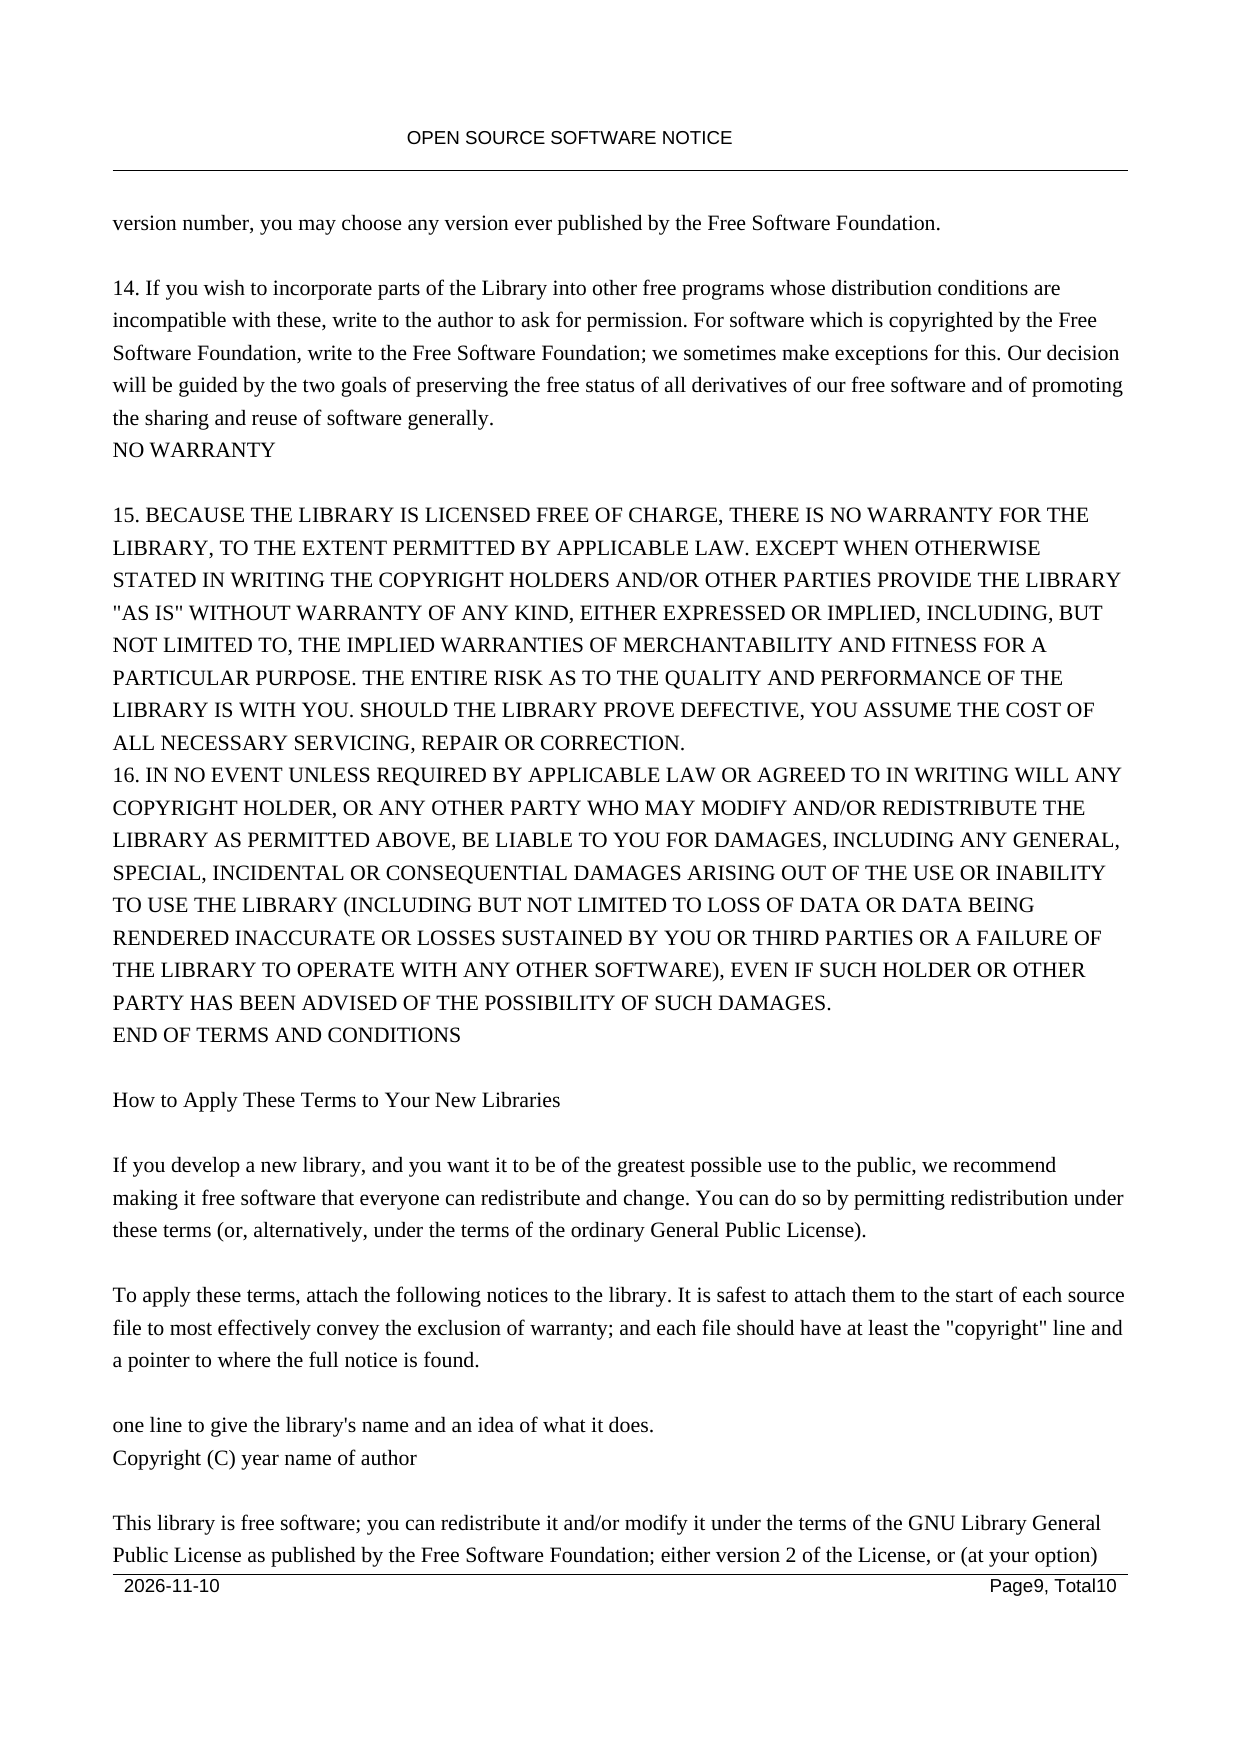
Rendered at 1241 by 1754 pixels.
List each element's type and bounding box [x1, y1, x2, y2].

text [112, 206, 1128, 1571]
